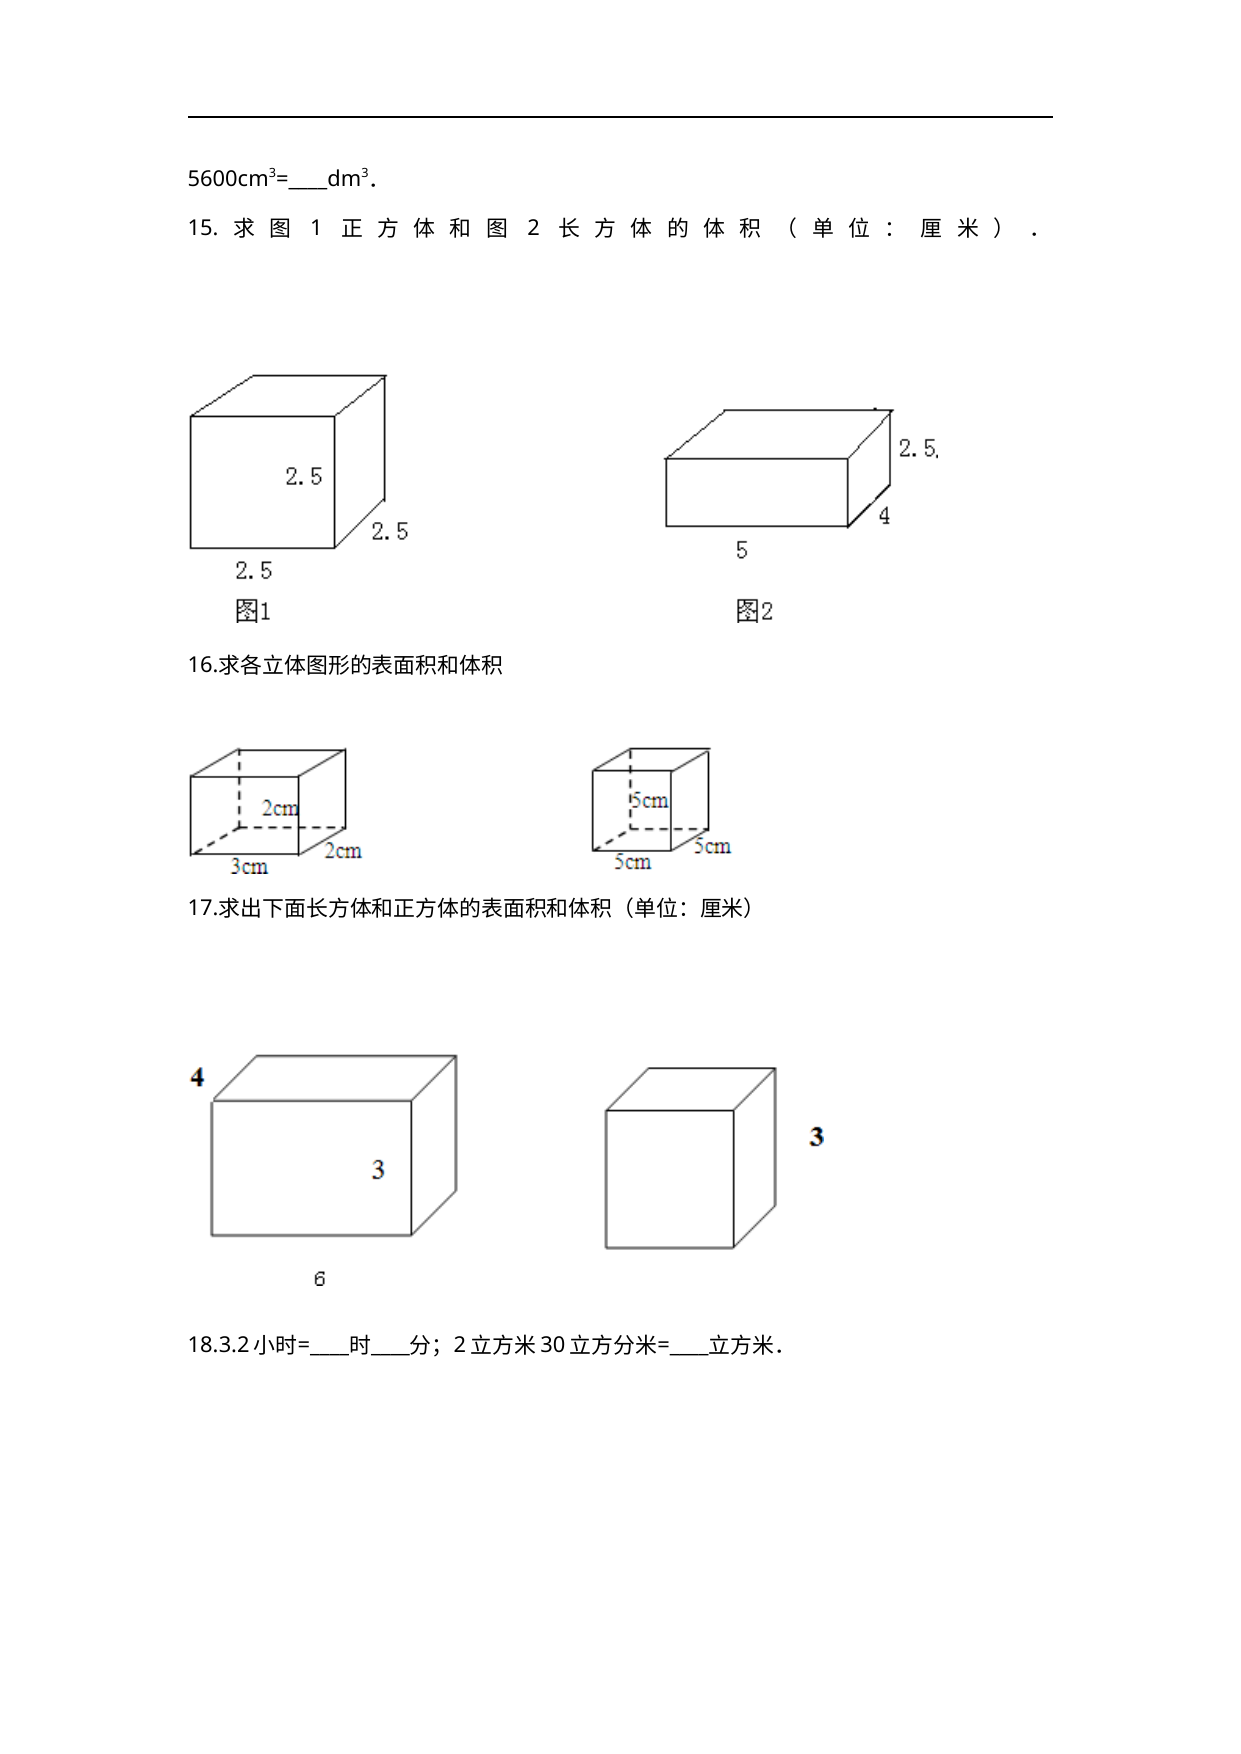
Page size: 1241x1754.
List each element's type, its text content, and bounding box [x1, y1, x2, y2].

picture [187, 1052, 824, 1286]
picture [187, 745, 733, 874]
text 18.3.2小时=____时____分；2立方米30立方分米=____立方米． [187, 1327, 1053, 1360]
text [187, 162, 1053, 194]
picture [187, 372, 938, 623]
